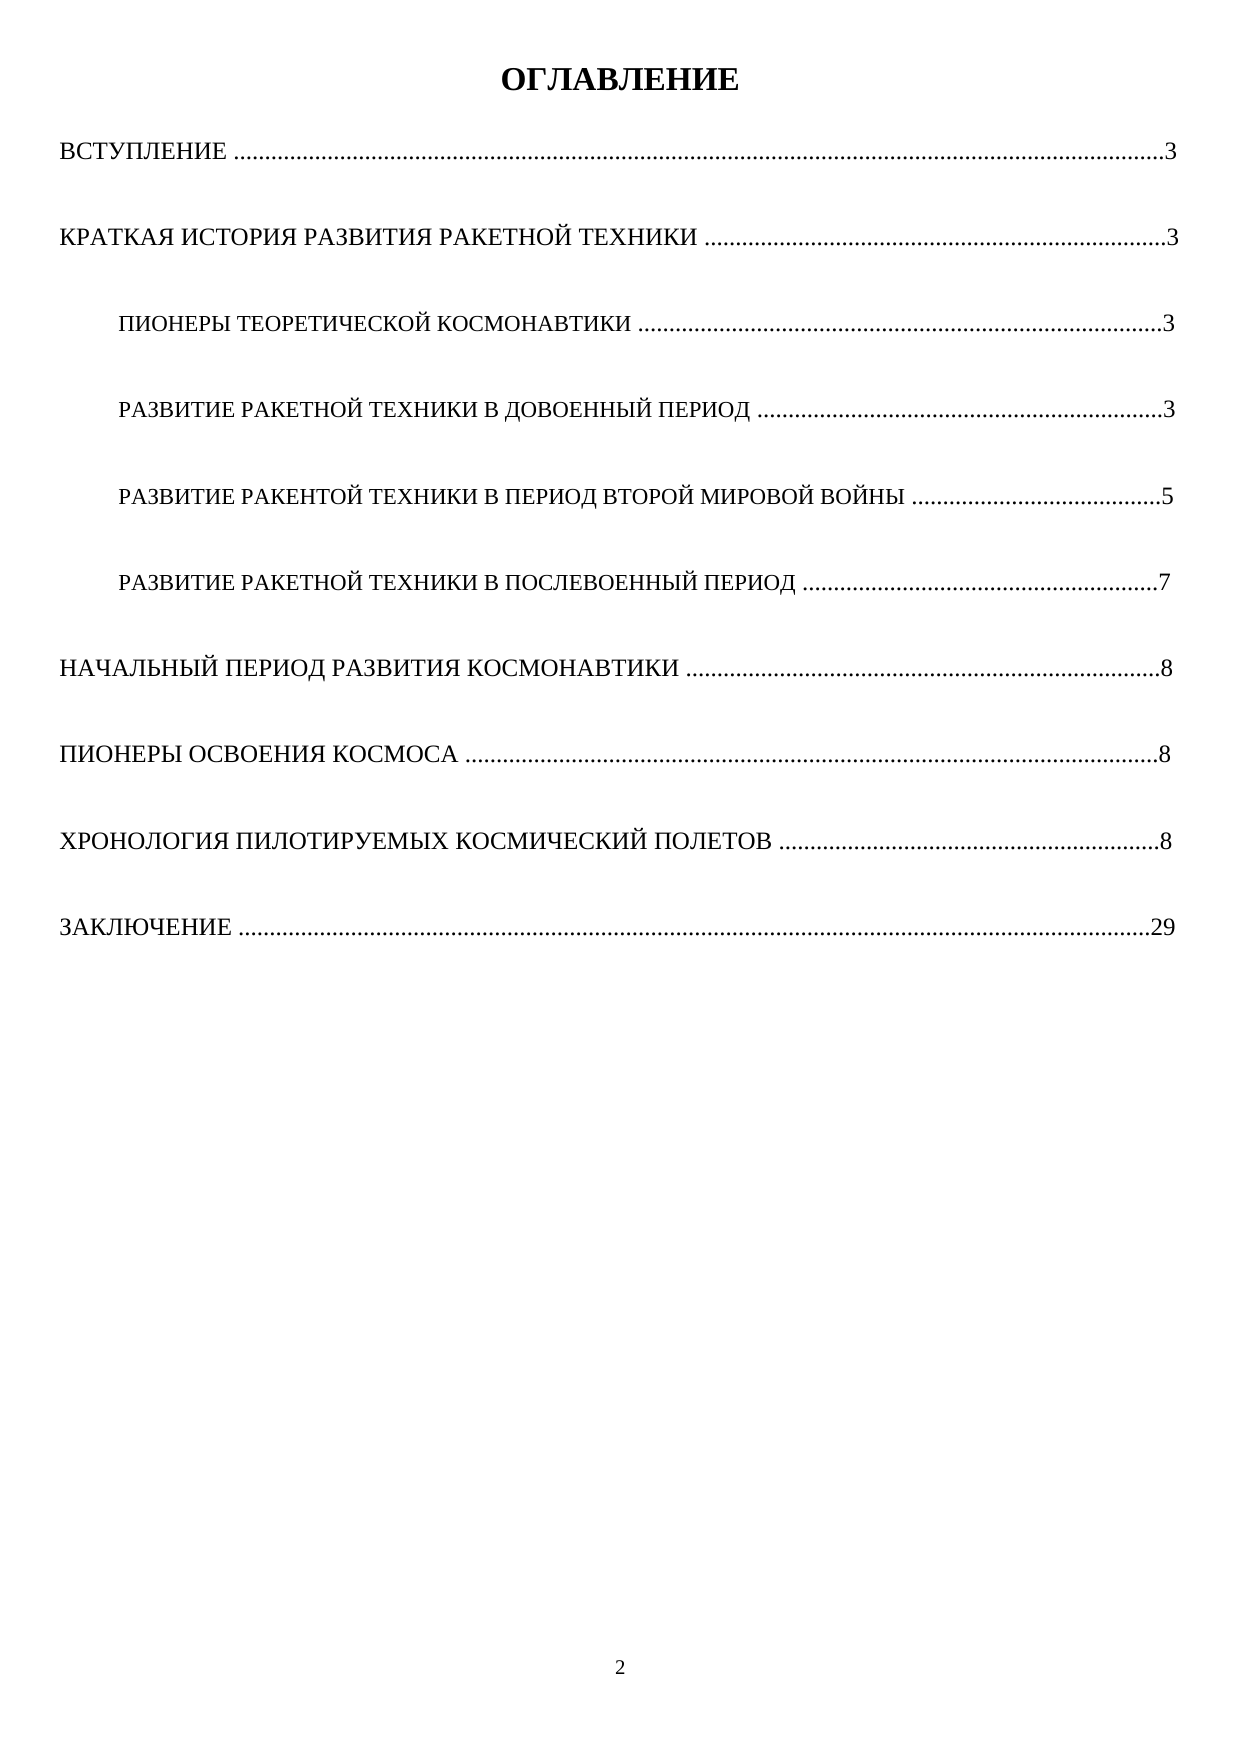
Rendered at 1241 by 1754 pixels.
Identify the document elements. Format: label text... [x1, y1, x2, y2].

text ХРОНОЛОГИЯ ПИЛОТИРУЕМЫХ КОСМИЧЕСКИЙ ПОЛЕТОВ .............................................................8 [59, 826, 1181, 854]
text ЗАКЛЮЧЕНИЕ ..................................................................................................................................................29 [59, 912, 1181, 941]
text КРАТКАЯ ИСТОРИЯ РАЗВИТИЯ РАКЕТНОЙ ТЕХНИКИ ..........................................................................3 [59, 222, 1181, 251]
text ВСТУПЛЕНИЕ .....................................................................................................................................................3 [59, 136, 1181, 164]
text РАЗВИТИЕ РАКЕНТОЙ ТЕХНИКИ В ПЕРИОД ВТОРОЙ МИРОВОЙ ВОЙНЫ ........................................5 [59, 481, 1181, 509]
text НАЧАЛЬНЫЙ ПЕРИОД РАЗВИТИЯ КОСМОНАВТИКИ ............................................................................8 [59, 653, 1181, 682]
text РАЗВИТИЕ РАКЕТНОЙ ТЕХНИКИ В ДОВОЕННЫЙ ПЕРИОД .................................................................3 [59, 394, 1181, 423]
text ПИОНЕРЫ ОСВОЕНИЯ КОСМОСА ...............................................................................................................8 [59, 739, 1181, 768]
text ОГЛАВЛЕНИЕ [59, 59, 1181, 97]
text РАЗВИТИЕ РАКЕТНОЙ ТЕХНИКИ В ПОСЛЕВОЕННЫЙ ПЕРИОД .........................................................7 [59, 567, 1181, 596]
text ПИОНЕРЫ ТЕОРЕТИЧЕСКОЙ КОСМОНАВТИКИ ....................................................................................3 [59, 308, 1181, 337]
